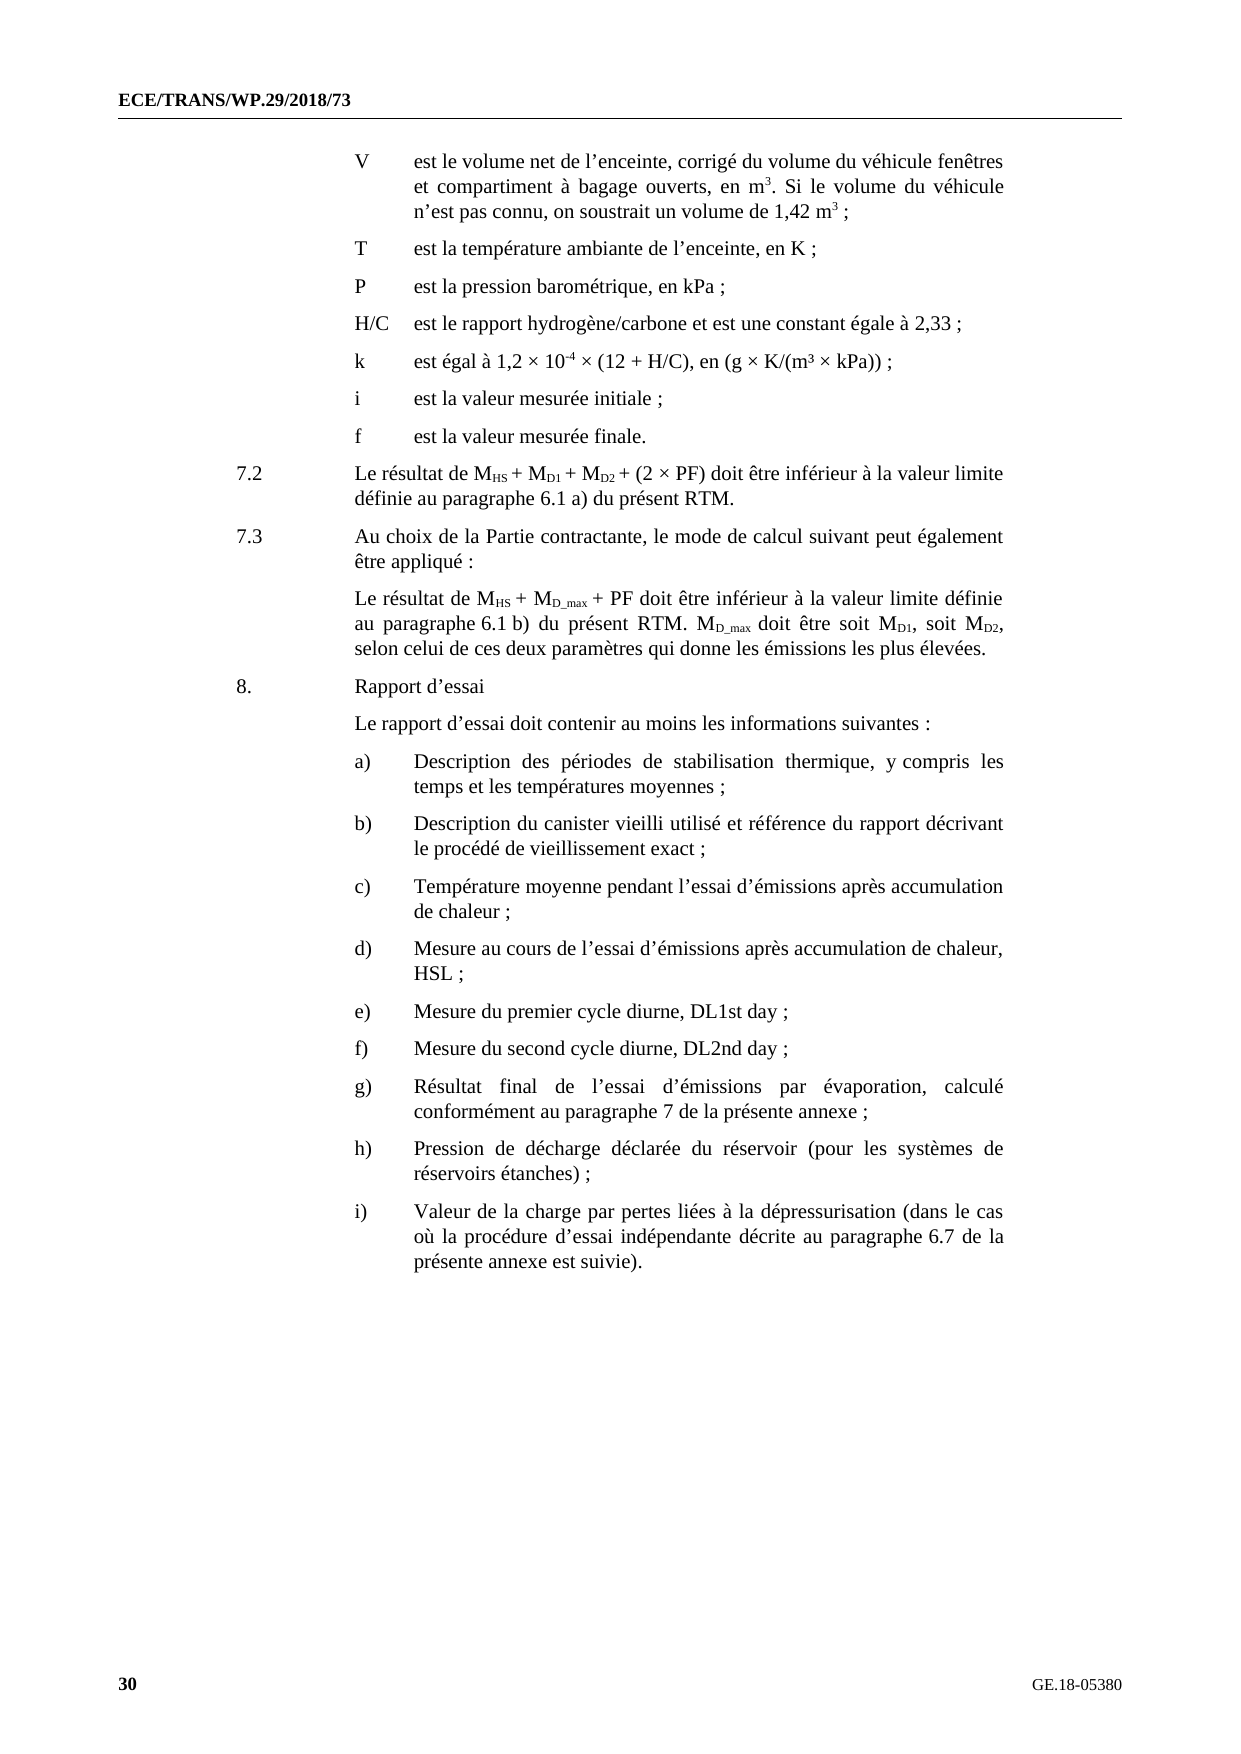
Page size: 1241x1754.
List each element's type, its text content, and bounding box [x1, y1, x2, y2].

text P est la pression barométrique, en kPa ; [354, 273, 1004, 298]
text b) Description du canister vieilli utilisé et référence du rapport décrivant le procédé de vieillissement exact ; [354, 810, 1004, 860]
text k est égal à 1,2 × 10-4 × (12 + H/C), en (g × K/(m³ × kPa)) ; [354, 348, 1004, 373]
text i est la valeur mesurée initiale ; [354, 385, 1004, 410]
text f) Mesure du second cycle diurne, DL2nd day ; [354, 1035, 1004, 1060]
text 7.3 Au choix de la Partie contractante, le mode de calcul suivant peut également être appliqué : [236, 523, 1004, 573]
text 8. Rapport d’essai [236, 673, 1004, 698]
text d) Mesure au cours de l’essai d’émissions après accumulation de chaleur, HSL ; [354, 935, 1004, 985]
text 7.2 Le résultat de MHS + MD1 + MD2 + (2 × PF) doit être inférieur à la valeur limite définie au paragraphe 6.1 a) du présent RTM. [236, 460, 1004, 510]
text T est la température ambiante de l’enceinte, en K ; [354, 235, 1004, 260]
text a) Description des périodes de stabilisation thermique, y compris les temps et les températures moyennes ; [354, 748, 1004, 798]
text Le rapport d’essai doit contenir au moins les informations suivantes : [236, 710, 1004, 735]
text c) Température moyenne pendant l’essai d’émissions après accumulation de chaleur ; [354, 873, 1004, 923]
text V est le volume net de l’enceinte, corrigé du volume du véhicule fenêtres et compartiment à bagage ouverts, en m3. Si le volume du véhicule n’est pas connu, on soustrait un volume de 1,42 m3 ; [354, 148, 1004, 223]
text g) Résultat final de l’essai d’émissions par évaporation, calculé conformément au paragraphe 7 de la présente annexe ; [354, 1073, 1004, 1123]
text i) Valeur de la charge par pertes liées à la dépressurisation (dans le cas où la procédure d’essai indépendante décrite au paragraphe 6.7 de la présente annexe est suivie). [354, 1198, 1004, 1273]
text Le résultat de MHS + MD_max + PF doit être inférieur à la valeur limite définie au paragraphe 6.1 b) du présent RTM. MD_max doit être soit MD1, soit MD2, selon celui de ces deux paramètres qui donne les émissions les plus élevées. [354, 585, 1004, 660]
text h) Pression de décharge déclarée du réservoir (pour les systèmes de réservoirs étanches) ; [354, 1135, 1004, 1185]
text f est la valeur mesurée finale. [354, 423, 1004, 448]
text e) Mesure du premier cycle diurne, DL1st day ; [354, 998, 1004, 1023]
text H/C est le rapport hydrogène/carbone et est une constant égale à 2,33 ; [354, 310, 1004, 335]
